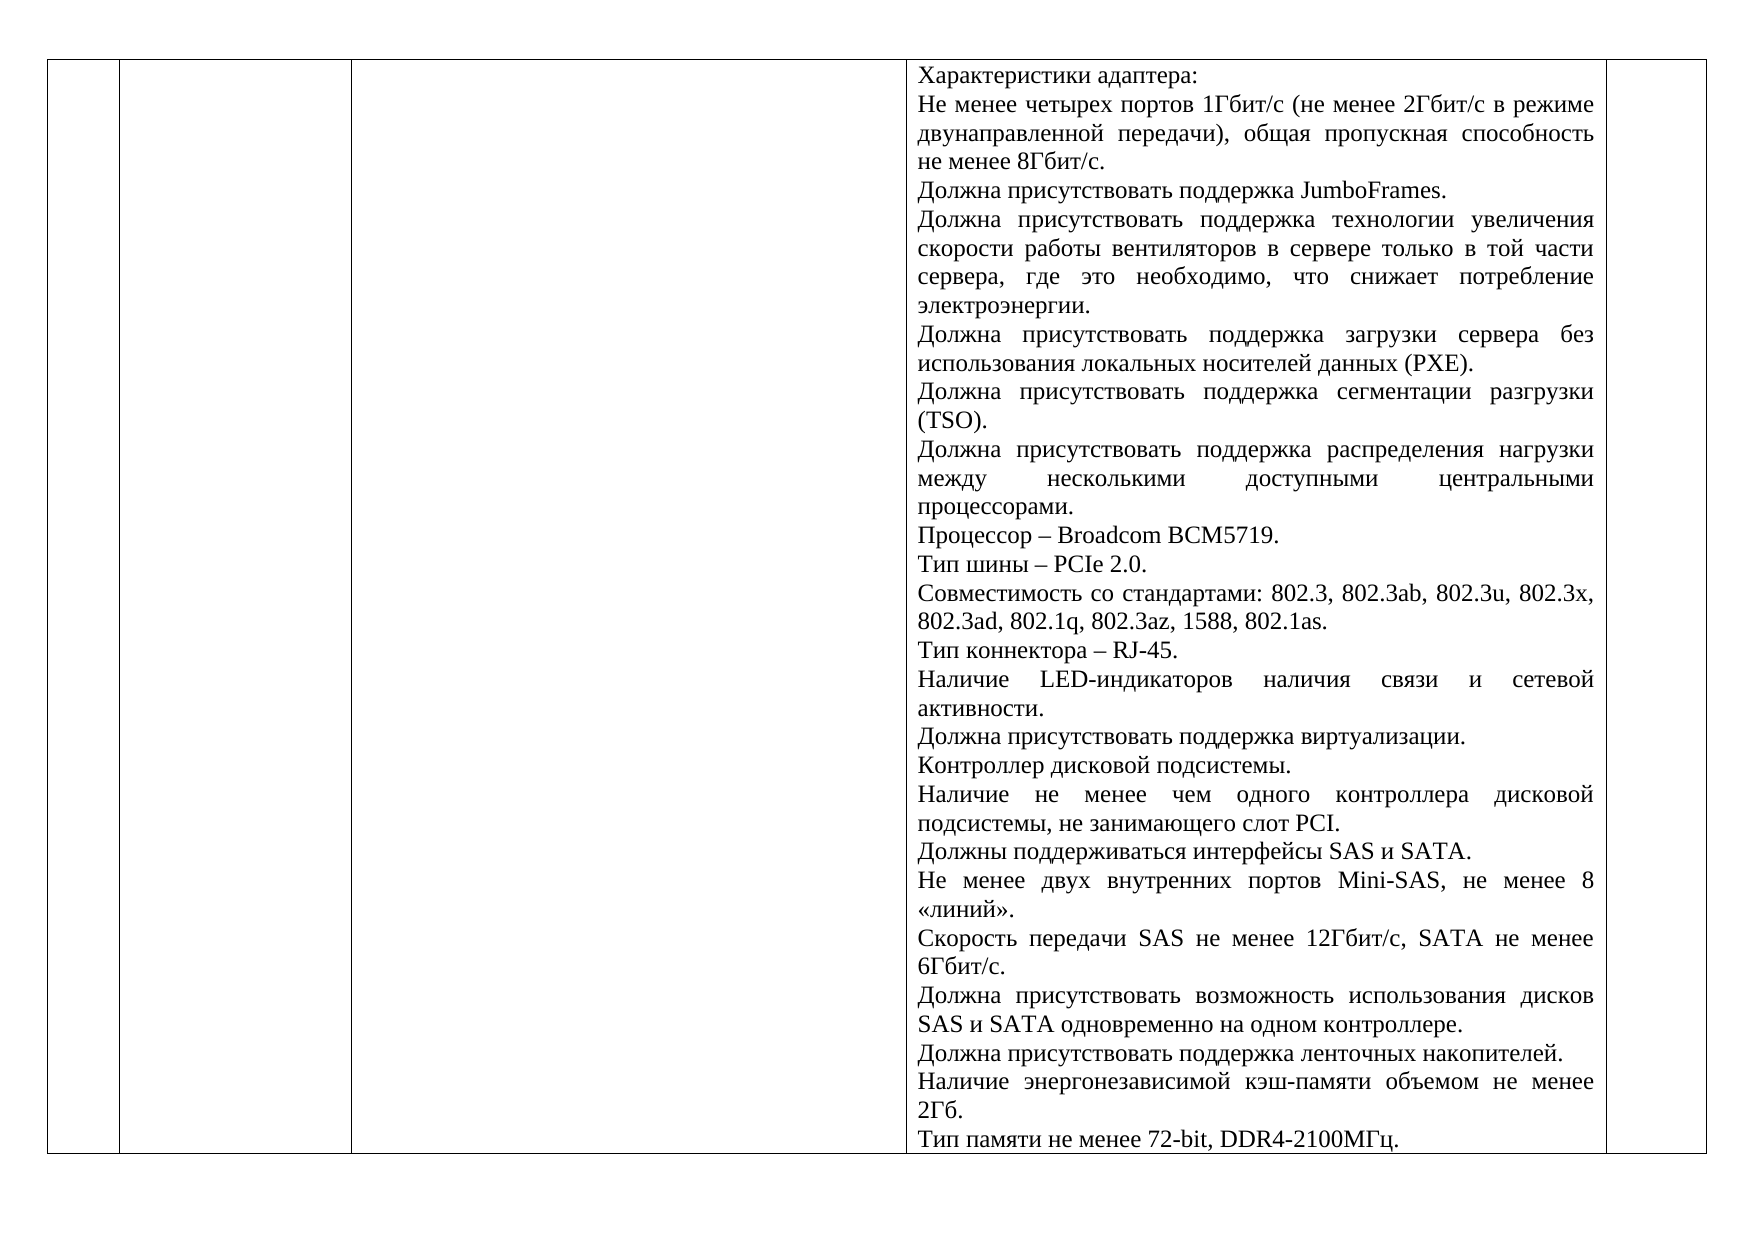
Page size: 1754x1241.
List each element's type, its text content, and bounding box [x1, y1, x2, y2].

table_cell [907, 60, 1606, 1153]
table_cell [352, 60, 906, 1153]
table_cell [120, 60, 351, 1153]
table_cell 1 [1607, 60, 1706, 1153]
table_cell 5 [48, 60, 119, 1153]
